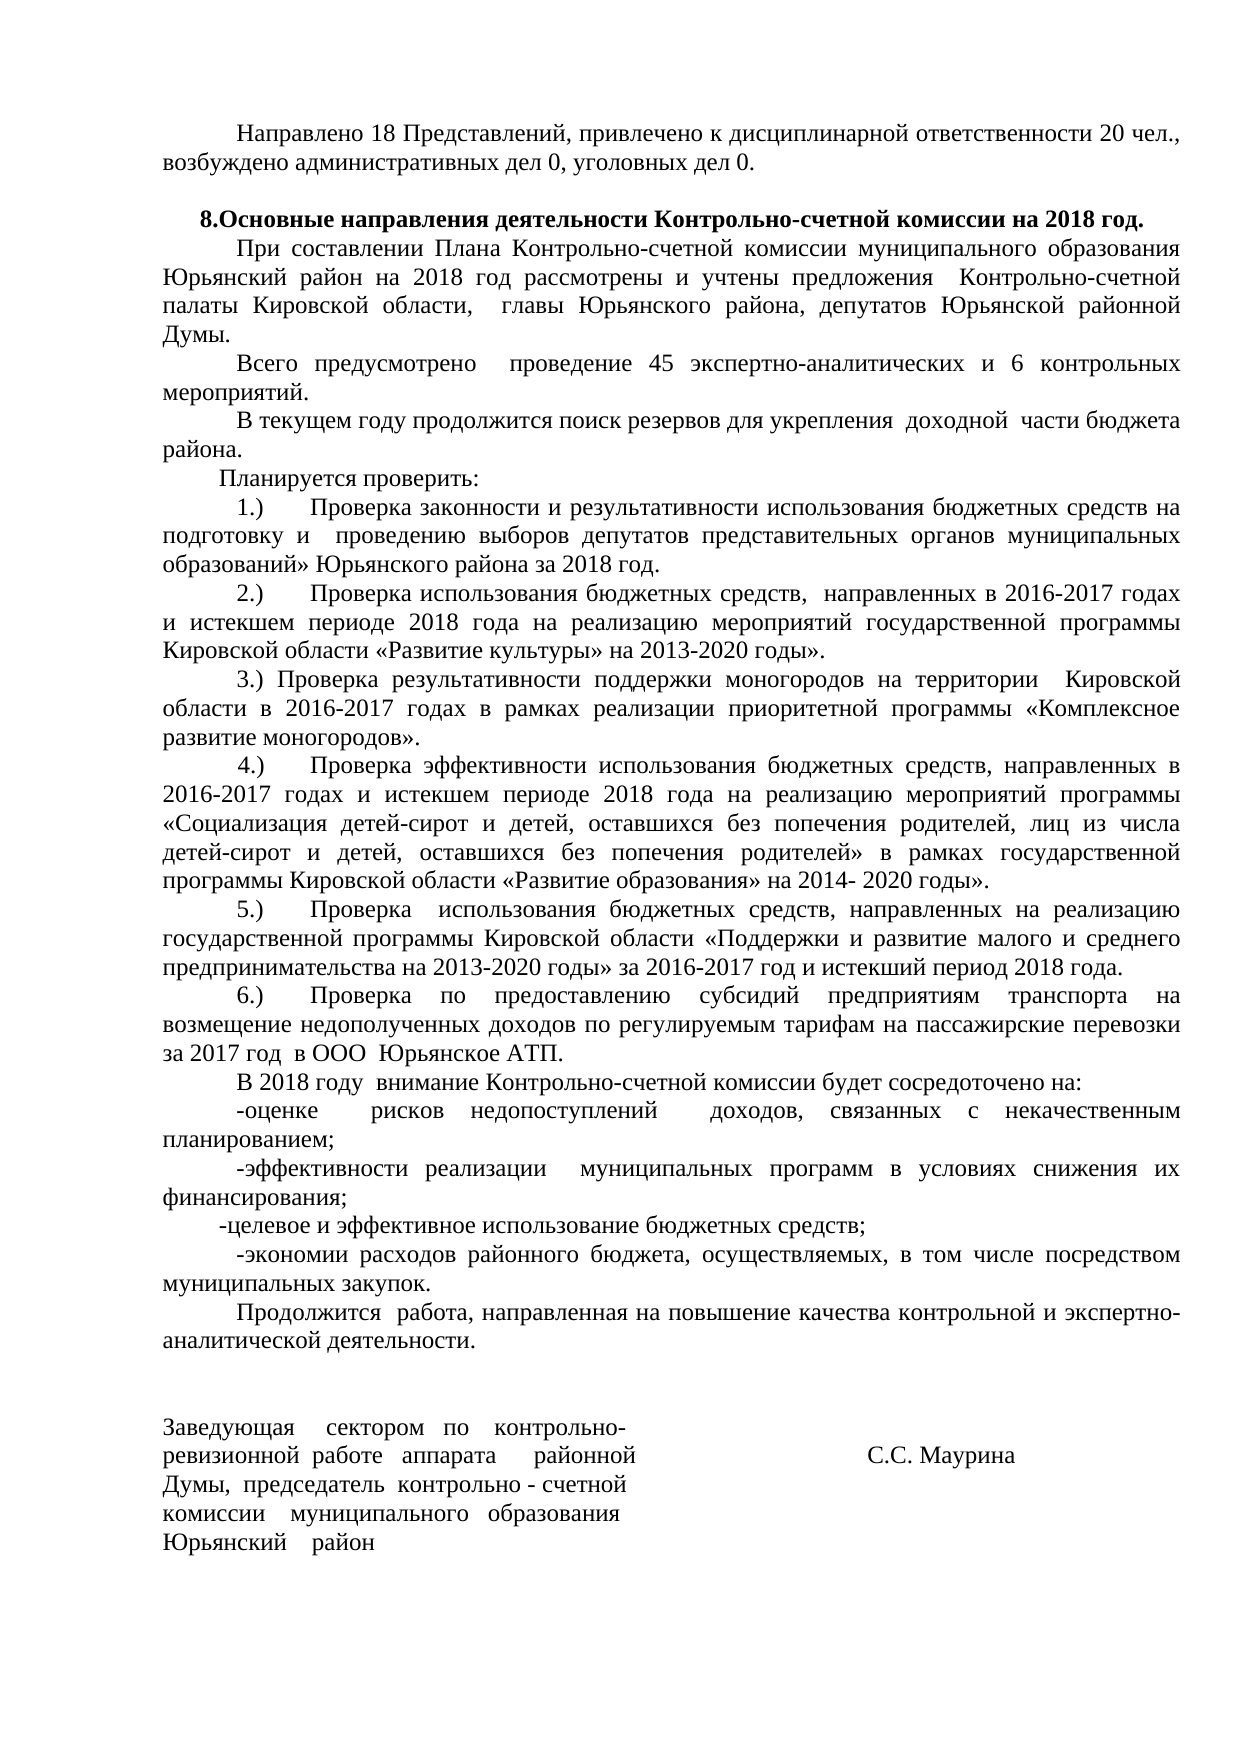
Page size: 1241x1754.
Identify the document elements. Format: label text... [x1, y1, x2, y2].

text комиссии муниципального образования [162, 1498, 1181, 1527]
list Проверка по предоставлению субсидий предприятиям транспорта на возмещение недополученных доходов по регулируемым тарифам на пассажирские перевозки за 2017 год в ООО Юрьянское АТП. [162, 981, 1181, 1067]
list 3.) Проверка результативности поддержки моногородов на территории Кировской области в 2016-2017 годах в рамках реализации приоритетной программы «Комплексное развитие моногородов». [162, 664, 1181, 751]
text ревизионной работе аппарата районной С.С. Маурина [162, 1441, 1181, 1469]
text -экономии расходов районного бюджета, осуществляемых, в том числе посредством муниципальных закупок. [162, 1239, 1181, 1297]
text Заведующая сектором по контрольно- [162, 1412, 1181, 1441]
text Юрьянский район [162, 1527, 1181, 1556]
text Продолжится работа, направленная на повышение качества контрольной и экспертно-аналитической деятельности. [162, 1297, 1181, 1354]
text -целевое и эффективное использование бюджетных средств; [162, 1211, 1181, 1239]
text Всего предусмотрено проведение 45 экспертно-аналитических и 6 контрольных мероприятий. [162, 348, 1181, 406]
text Направлено 18 Представлений, привлечено к дисциплинарной ответственности 20 чел., возбуждено административных дел 0, уголовных дел 0. [162, 118, 1181, 176]
text При составлении Плана Контрольно-счетной комиссии муниципального образования Юрьянский район на 2018 год рассмотрены и учтены предложения Контрольно-счетной палаты Кировской области, главы Юрьянского района, депутатов Юрьянской районной Думы. [162, 233, 1181, 348]
text -оценке рисков недопоступлений доходов, связанных с некачественным планированием; [162, 1096, 1181, 1153]
list Проверка использования бюджетных средств, направленных на реализацию государственной программы Кировской области «Поддержки и развитие малого и среднего предпринимательства на 2013-2020 годы» за 2016-2017 год и истекший период 2018 года. [162, 894, 1181, 981]
text В 2018 году внимание Контрольно-счетной комиссии будет сосредоточено на: [162, 1067, 1181, 1096]
text -эффективности реализации муниципальных программ в условиях снижения их финансирования; [162, 1153, 1181, 1211]
list Проверка эффективности использования бюджетных средств, направленных в 2016-2017 годах и истекшем периоде 2018 года на реализацию мероприятий программы «Социализация детей-сирот и детей, оставшихся без попечения родителей, лиц из числа детей-сирот и детей, оставшихся без попечения родителей» в рамках государственной программы Кировской области «Развитие образования» на 2014- 2020 годы». [162, 751, 1181, 894]
text Думы, председатель контрольно - счетной [162, 1469, 1181, 1498]
text 8.Основные направления деятельности Контрольно-счетной комиссии на 2018 год. [162, 204, 1181, 233]
list Проверка использования бюджетных средств, направленных в 2016-2017 годах и истекшем периоде 2018 года на реализацию мероприятий государственной программы Кировской области «Развитие культуры» на 2013-2020 годы». [162, 578, 1181, 664]
text Планируется проверить: [162, 463, 1181, 492]
text В текущем году продолжится поиск резервов для укрепления доходной части бюджета района. [162, 406, 1181, 463]
list Проверка законности и результативности использования бюджетных средств на подготовку и проведению выборов депутатов представительных органов муниципальных образований» Юрьянского района за 2018 год. [162, 492, 1181, 578]
